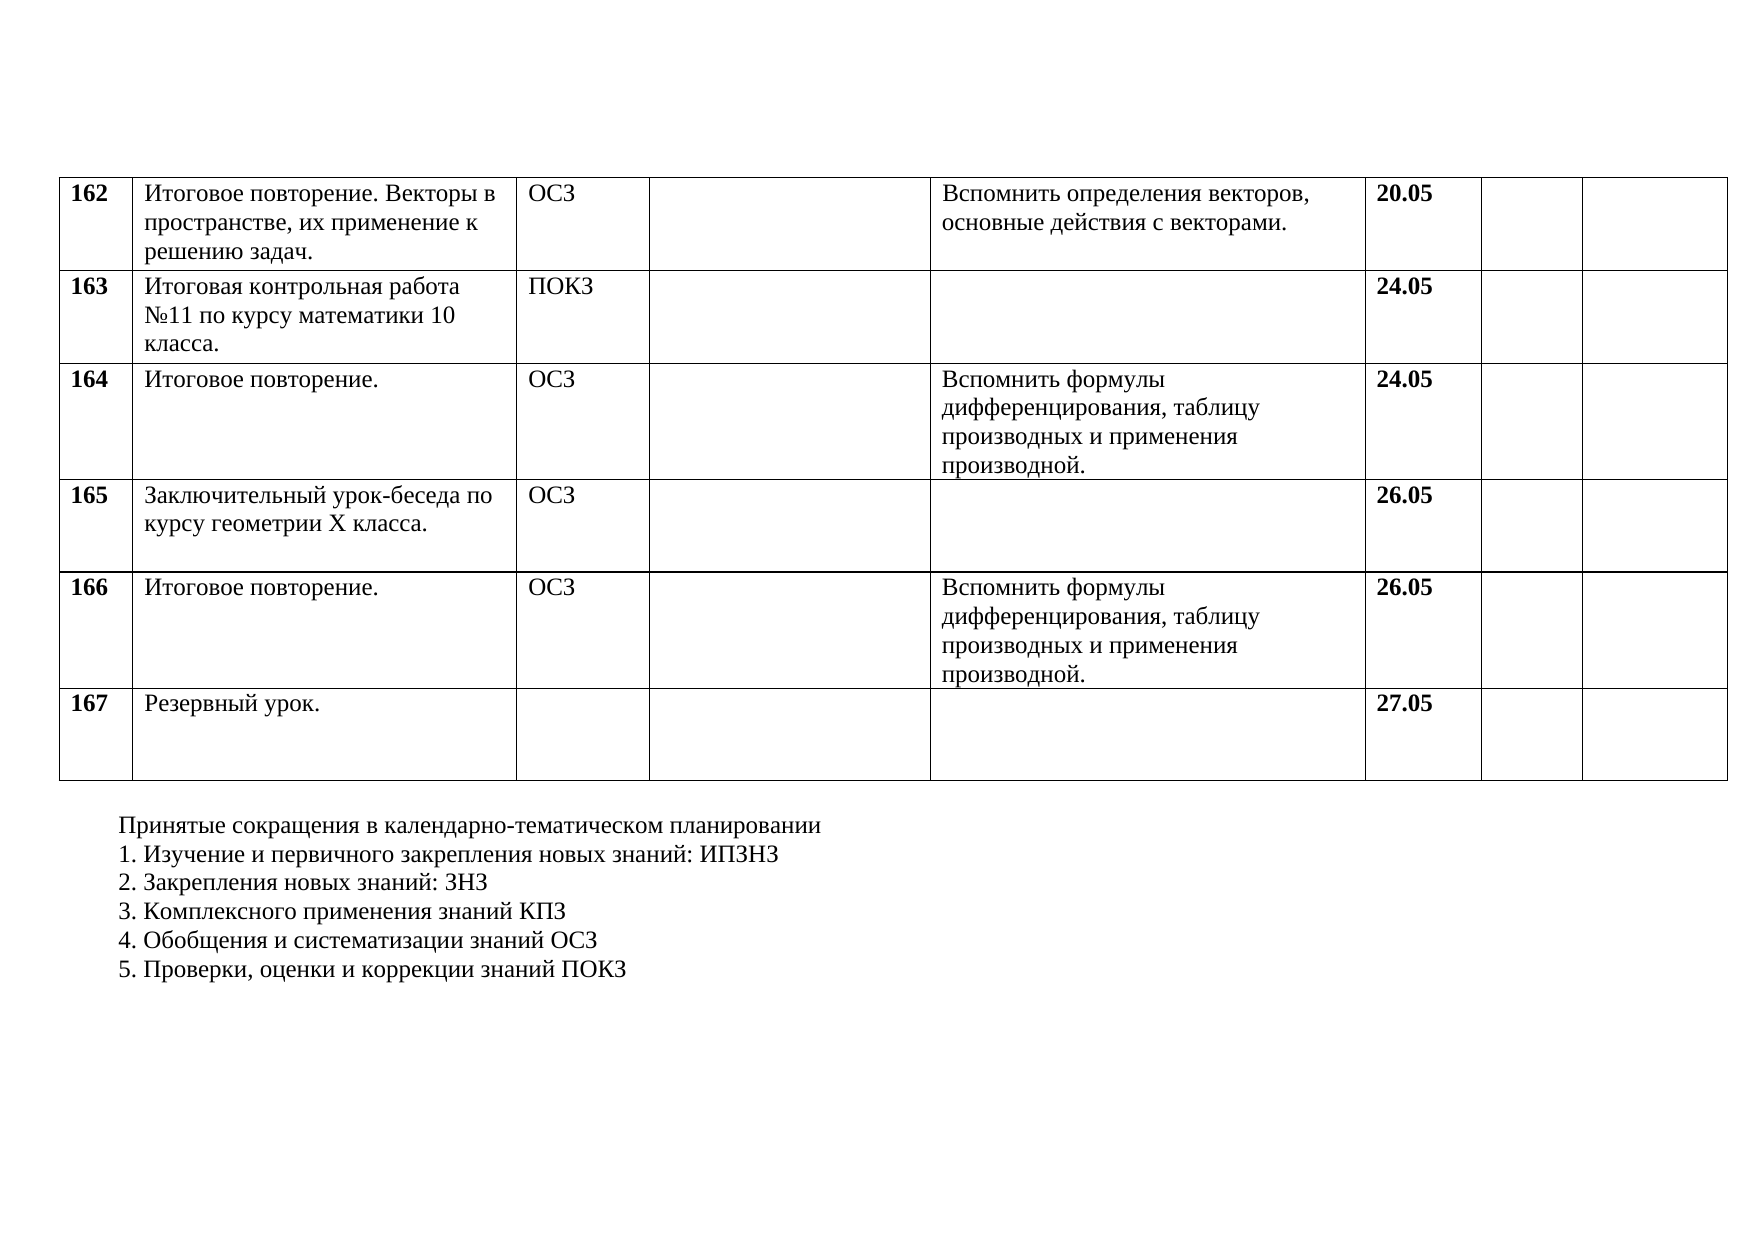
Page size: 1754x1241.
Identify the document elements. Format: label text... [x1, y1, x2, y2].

table_cell ОСЗ [517, 573, 649, 687]
table_cell [1482, 178, 1582, 270]
table_cell [650, 178, 930, 270]
table_cell 27.05 [1366, 689, 1481, 780]
table_cell 165 [60, 480, 132, 571]
table_cell 162 [60, 178, 132, 270]
table_cell Итоговое повторение. Векторы в пространстве, их применение к решению задач. [133, 178, 516, 270]
table_cell 164 [60, 364, 132, 479]
text 2. Закрепления новых знаний: ЗНЗ [118, 867, 1636, 896]
table_cell ОСЗ [517, 480, 649, 571]
table_cell [650, 364, 930, 479]
table_cell Итоговое повторение. [133, 364, 516, 479]
table_cell 163 [60, 271, 132, 363]
table_cell ПОКЗ [517, 271, 649, 363]
table_cell [931, 689, 1365, 780]
table_cell [1583, 271, 1727, 363]
table_cell 24.05 [1366, 271, 1481, 363]
table_cell 24.05 [1366, 364, 1481, 479]
table_cell ОСЗ [517, 178, 649, 270]
table_cell Вспомнить формулы дифференцирования, таблицу производных и применения производной. [931, 364, 1365, 479]
table_cell ОСЗ [517, 364, 649, 479]
text 1. Изучение и первичного закрепления новых знаний: ИПЗНЗ [118, 839, 1636, 867]
table_cell 167 [60, 689, 132, 780]
table_cell [1482, 480, 1582, 571]
text 4. Обобщения и систематизации знаний ОСЗ [118, 925, 1636, 954]
text Принятые сокращения в календарно-тематическом планировании [118, 810, 1636, 839]
table_cell [517, 689, 649, 780]
table_cell [1482, 573, 1582, 687]
text 5. Проверки, оценки и коррекции знаний ПОКЗ [118, 954, 1636, 982]
table_cell [1583, 480, 1727, 571]
table_cell Резервный урок. [133, 689, 516, 780]
table_cell Вспомнить формулы дифференцирования, таблицу производных и применения производной. [931, 573, 1365, 687]
table_cell 166 [60, 573, 132, 687]
table_cell 26.05 [1366, 573, 1481, 687]
table_cell Итоговая контрольная работа №11 по курсу математики 10 класса. [133, 271, 516, 363]
table_cell [650, 480, 930, 571]
text 3. Комплексного применения знаний КПЗ [118, 896, 1636, 925]
table_cell [650, 573, 930, 687]
table_cell Итоговое повторение. [133, 573, 516, 687]
table_cell [1482, 689, 1582, 780]
table_cell [1583, 689, 1727, 780]
table_cell [1482, 364, 1582, 479]
table_cell 26.05 [1366, 480, 1481, 571]
table_cell [931, 271, 1365, 363]
table_cell [1583, 364, 1727, 479]
table_cell [1583, 573, 1727, 687]
table_cell [650, 271, 930, 363]
table_cell Заключительный урок-беседа по курсу геометрии X класса. [133, 480, 516, 571]
table_cell 20.05 [1366, 178, 1481, 270]
table_cell [1583, 178, 1727, 270]
table_cell [1482, 271, 1582, 363]
table_cell [650, 689, 930, 780]
table_cell [931, 480, 1365, 571]
table_cell Вспомнить определения векторов, основные действия с векторами. [931, 178, 1365, 270]
